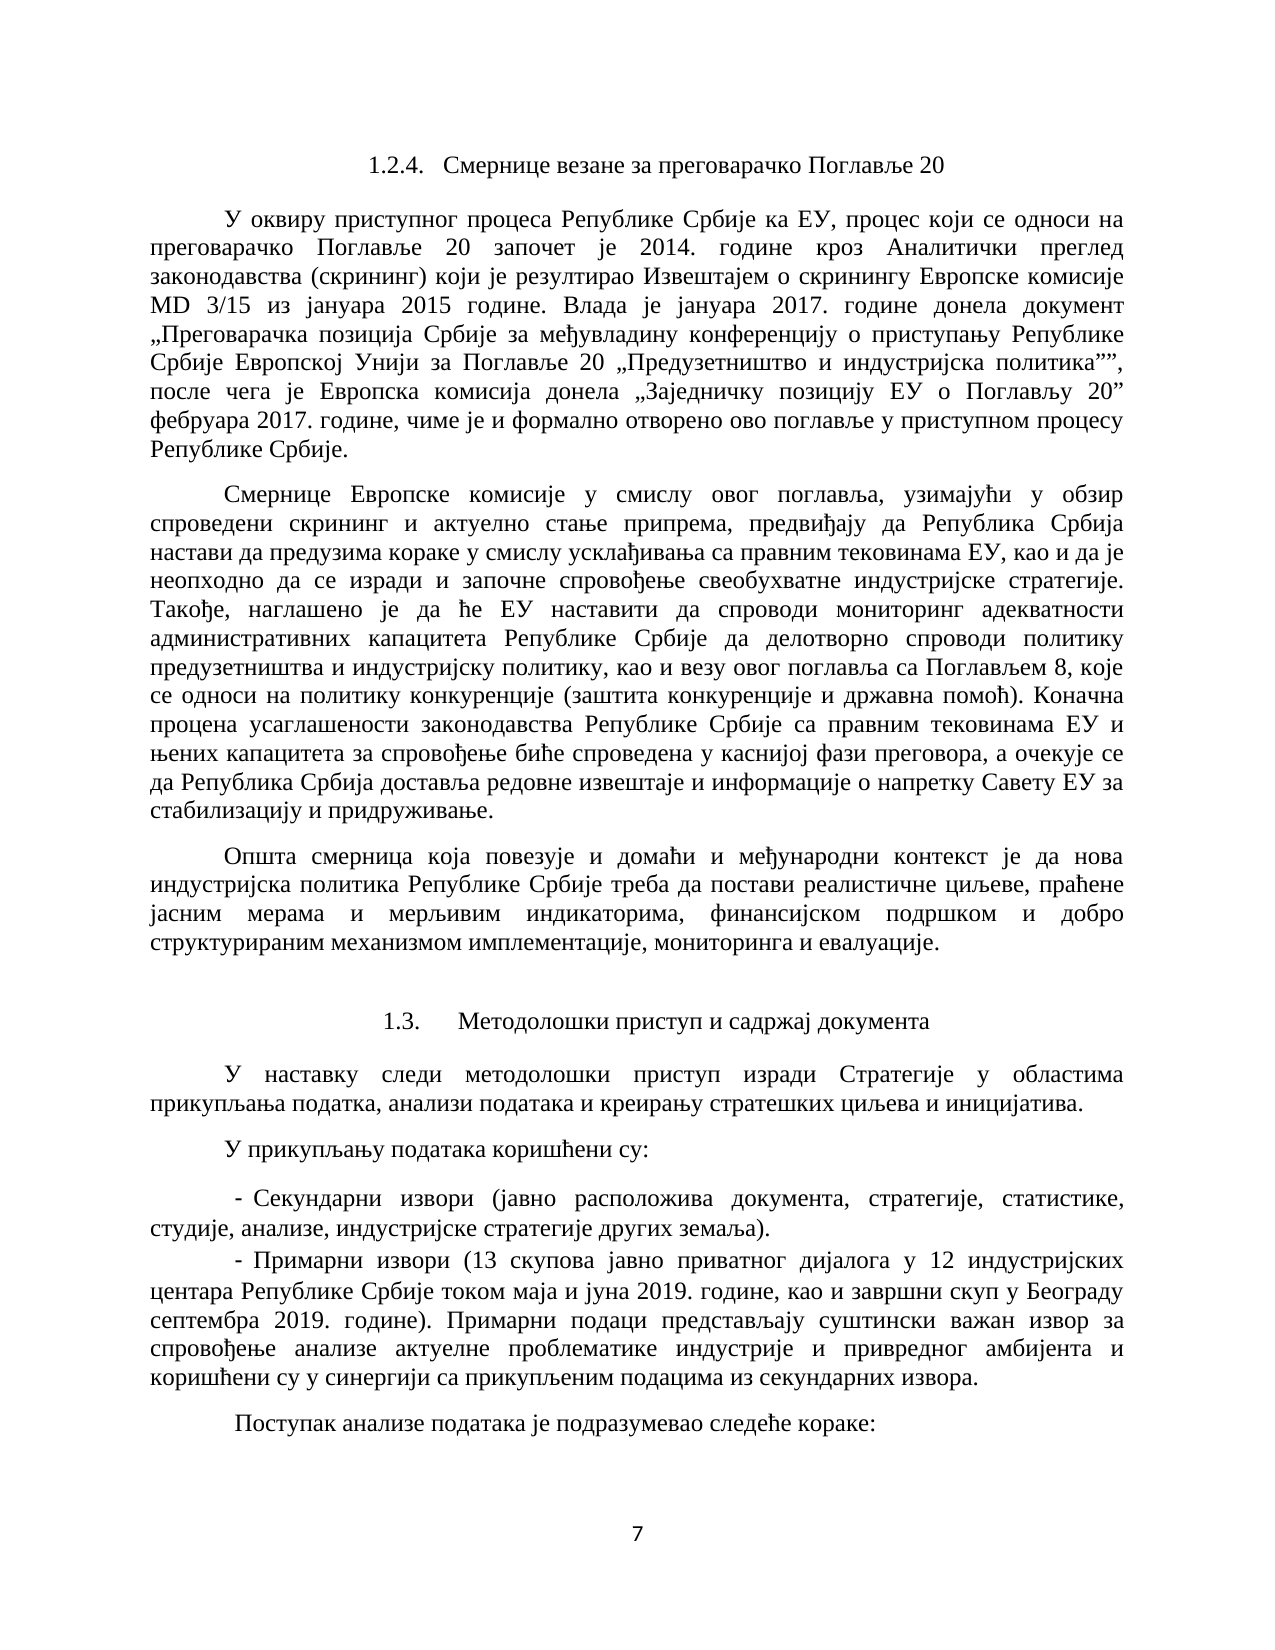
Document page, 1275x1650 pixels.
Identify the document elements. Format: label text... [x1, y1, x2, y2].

subtitle Методолошки приступ и садржај документа [187, 1006, 1125, 1034]
list Поступак анализе података је подразумевао следеће кораке: [234, 1408, 1125, 1436]
text У наставку следи методолошки приступ изради Стратегије у областима прикупљања податка, анализи података и креирању стратешких циљева и иницијатива. [150, 1059, 1125, 1117]
list Секундарни извори (јавно расположива документа, стратегије, статистике, студије, анализе, индустријске стратегије других земаља). [150, 1179, 1125, 1242]
text Општа смерница која повезује и домаћи и међународни контекст је да нова индустријска политика Републике Србије треба да постави реалистичне циљеве, праћене јасним мерама и мерљивим индикаторима, финансијском подршком и добро структурираним механизмом имплементације, мониторинга и евалуације. [150, 841, 1125, 956]
list Примарни извори (13 скупова јавно приватног дијалога у 12 индустријских центара Републике Србије током маја и јуна 2019. године, као и завршни скуп у Београду септембра 2019. године). Примарни подаци представљају суштински важан извор за спровођење анализе актуелне проблематике индустрије и привредног амбијента и коришћени су у синергији са прикупљеним подацима из секундарних извора. [150, 1242, 1125, 1391]
text У оквиру приступног процеса Републике Србије ка ЕУ, процес који се односи на преговарачко Поглавље 20 започет је 2014. године кроз Аналитички преглед законодавства (скрининг) који је резултирао Извештајем о скринингу Европске комисије MD 3/15 из јануара 2015 године. Влада је јануара 2017. године донела документ „Преговарачка позиција Србије за међувладину конференцију о приступању Републике Србије Европској Унији за Поглавље 20 „Предузетништво и индустријска политика””, после чега је Европска комисија донела „Заједничку позицију ЕУ о Поглављу 20” фебруара 2017. године, чиме је и формално отворено ово поглавље у приступном процесу Републике Србије. [150, 204, 1125, 462]
text Смернице Европске комисије у смислу овог поглавља, узимајући у обзир спроведени скрининг и актуелно стање припрема, предвиђају да Република Србија настави да предузима кораке у смислу усклађивања са правним тековинама ЕУ, као и да је неопходно да се изради и започне спровођење свеобухватне индустријске стратегије. Такође, наглашено је да ће ЕУ наставити да спроводи мониторинг адекватности административних капацитета Републике Србије да делотворно спроводи политику предузетништва и индустријску политику, као и везу овог поглавља са Поглављем 8, које се односи на политику конкуренције (заштита конкуренције и државна помоћ). Коначна процена усаглашености законодавства Републике Србије са правним тековинама ЕУ и њених капацитета за спровођење биће спроведена у каснијој фази преговора, а очекује се да Република Србија доставља редовне извештаје и информације о напретку Савету ЕУ за стабилизацију и придруживање. [150, 479, 1125, 824]
text У прикупљању података коришћени су: [150, 1134, 1125, 1162]
subtitle Смернице везане за преговарачко Поглавље 20 [187, 150, 1125, 179]
